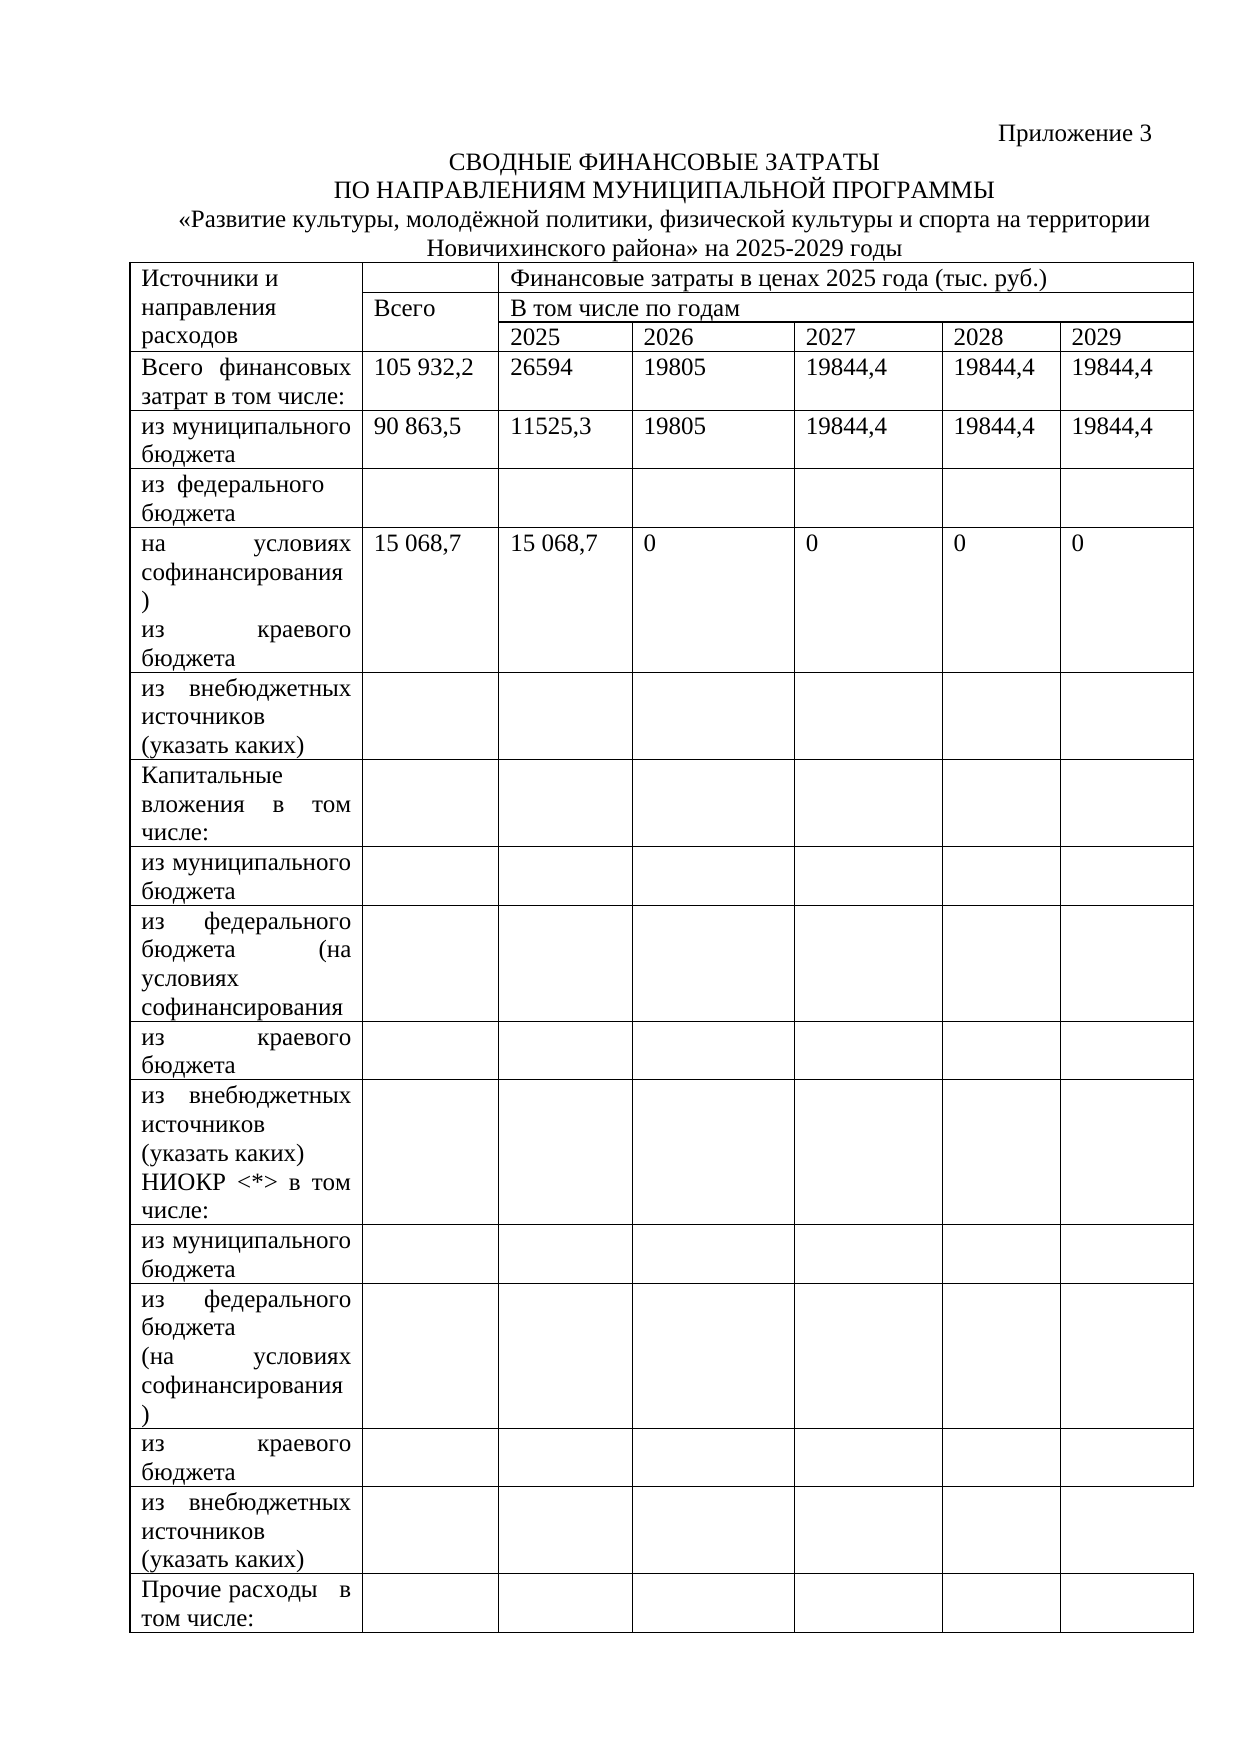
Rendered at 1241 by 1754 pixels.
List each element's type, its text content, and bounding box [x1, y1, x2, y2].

table_cell 19805 [633, 352, 794, 410]
table_cell [795, 1080, 942, 1224]
table_cell 0 [633, 528, 794, 672]
table_cell [943, 673, 1060, 759]
text «Развитие культуры, молодёжной политики, физической культуры и спорта на территории Новичихинского района» на 2025-2029 годы [177, 204, 1152, 262]
table_cell [943, 1284, 1060, 1427]
table_cell [363, 1225, 498, 1283]
table_cell [943, 1022, 1060, 1079]
table_cell 19805 [633, 411, 794, 468]
table_cell [499, 1225, 632, 1283]
table_cell 19844,4 [795, 352, 942, 410]
table_cell 19844,4 [943, 411, 1060, 468]
table_cell [633, 1429, 794, 1486]
table_cell из муниципального бюджета [131, 1225, 362, 1283]
table_cell [363, 760, 498, 846]
table_cell [633, 1487, 794, 1573]
table_cell [499, 1284, 632, 1427]
table_cell из федерального бюджета [131, 469, 362, 527]
table_cell [633, 847, 794, 905]
table_cell 19844,4 [1061, 411, 1193, 468]
table_header Финансовые затраты в ценах 2025 года (тыс. руб.) [499, 263, 1193, 292]
table_cell из внебюджетных источников (указать каких) [131, 673, 362, 759]
table_cell из федерального бюджета (на условиях софинансирования [131, 906, 362, 1021]
table_cell [1061, 469, 1193, 527]
table_cell из краевого бюджета [131, 1022, 362, 1079]
table_cell [1061, 1574, 1193, 1632]
table_cell [1061, 760, 1193, 846]
table_cell [1061, 1225, 1193, 1283]
table_cell 15 068,7 [363, 528, 498, 672]
table_cell [499, 1080, 632, 1224]
table_cell 26594 [499, 352, 632, 410]
table_cell [795, 469, 942, 527]
table_cell [943, 906, 1060, 1021]
table_cell 2029 [1061, 323, 1193, 351]
table_cell 0 [795, 528, 942, 672]
table_cell 19844,4 [943, 352, 1060, 410]
table_cell 0 [1061, 528, 1193, 672]
table_cell [499, 673, 632, 759]
table_cell [363, 1574, 498, 1632]
text СВОДНЫЕ ФИНАНСОВЫЕ ЗАТРАТЫ [177, 147, 1152, 176]
table_cell [795, 847, 942, 905]
table_cell [499, 469, 632, 527]
table_cell [499, 1022, 632, 1079]
table_cell [1061, 1429, 1193, 1486]
table_cell на условиях софинансирования) из краевого бюджета [131, 528, 362, 672]
table_cell [795, 673, 942, 759]
table_header Источники и направления расходов [131, 263, 362, 351]
table_cell [943, 1225, 1060, 1283]
table_cell 2026 [633, 323, 794, 351]
table_cell [499, 1574, 632, 1632]
table_cell [1061, 1022, 1193, 1079]
table_cell [943, 1487, 1060, 1573]
table_cell [633, 1225, 794, 1283]
table_cell [795, 760, 942, 846]
table_cell [943, 1574, 1060, 1632]
table_cell [363, 1284, 498, 1427]
table_cell [1061, 847, 1193, 905]
table_cell 19844,4 [1061, 352, 1193, 410]
table_cell [363, 1080, 498, 1224]
table_cell [363, 673, 498, 759]
table_cell 0 [943, 528, 1060, 672]
table_cell [499, 760, 632, 846]
table_cell [363, 1487, 498, 1573]
table_cell [943, 760, 1060, 846]
table_cell [363, 1022, 498, 1079]
table_cell 90 863,5 [363, 411, 498, 468]
table_cell [1061, 1284, 1193, 1427]
table_cell В том числе по годам [499, 293, 1193, 321]
table_cell [633, 1574, 794, 1632]
table_cell Всего финансовых затрат в том числе: [131, 352, 362, 410]
table_cell Всего [363, 293, 498, 351]
table_cell 15 068,7 [499, 528, 632, 672]
table_cell [1061, 1080, 1193, 1224]
table_cell [943, 1080, 1060, 1224]
table_cell 105 932,2 [363, 352, 498, 410]
table_cell [943, 469, 1060, 527]
table_cell Капитальные вложения в том числе: [131, 760, 362, 846]
table_cell [633, 469, 794, 527]
table_cell [633, 1284, 794, 1427]
table_cell [363, 469, 498, 527]
table_cell [499, 847, 632, 905]
text ПО НАПРАВЛЕНИЯМ МУНИЦИПАЛЬНОЙ ПРОГРАММЫ [177, 176, 1152, 204]
table_cell [795, 1022, 942, 1079]
table_cell [795, 906, 942, 1021]
table_cell из муниципального бюджета [131, 847, 362, 905]
table_cell [943, 1429, 1060, 1486]
table_cell 2025 [499, 323, 632, 351]
table_cell [633, 673, 794, 759]
table_cell [499, 1487, 632, 1573]
table_cell [499, 1429, 632, 1486]
table_cell [795, 1574, 942, 1632]
table_cell [795, 1487, 942, 1573]
table_cell из краевого бюджета [131, 1429, 362, 1486]
table_cell [363, 1429, 498, 1486]
table_cell [363, 906, 498, 1021]
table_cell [131, 1284, 362, 1427]
table_cell [633, 1022, 794, 1079]
table_cell 2028 [943, 323, 1060, 351]
table_cell [499, 906, 632, 1021]
table_cell [943, 847, 1060, 905]
table_cell [795, 1284, 942, 1427]
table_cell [131, 1487, 362, 1573]
table_cell из внебюджетных источников (указать каких) НИОКР <*> в том числе: [131, 1080, 362, 1224]
table_cell 2027 [795, 323, 942, 351]
table_cell [1061, 1487, 1193, 1573]
table_cell [795, 1225, 942, 1283]
table_cell 11525,3 [499, 411, 632, 468]
table_cell [633, 906, 794, 1021]
table_cell [633, 760, 794, 846]
table_header [363, 263, 498, 292]
table_cell [795, 1429, 942, 1486]
table_cell 19844,4 [795, 411, 942, 468]
table_cell из муниципального бюджета [131, 411, 362, 468]
table_cell [363, 847, 498, 905]
table_cell [1061, 673, 1193, 759]
table_cell [633, 1080, 794, 1224]
table_cell [1061, 906, 1193, 1021]
text Приложение 3 [177, 118, 1152, 147]
table_cell Прочие расходы в том числе: [131, 1574, 362, 1632]
